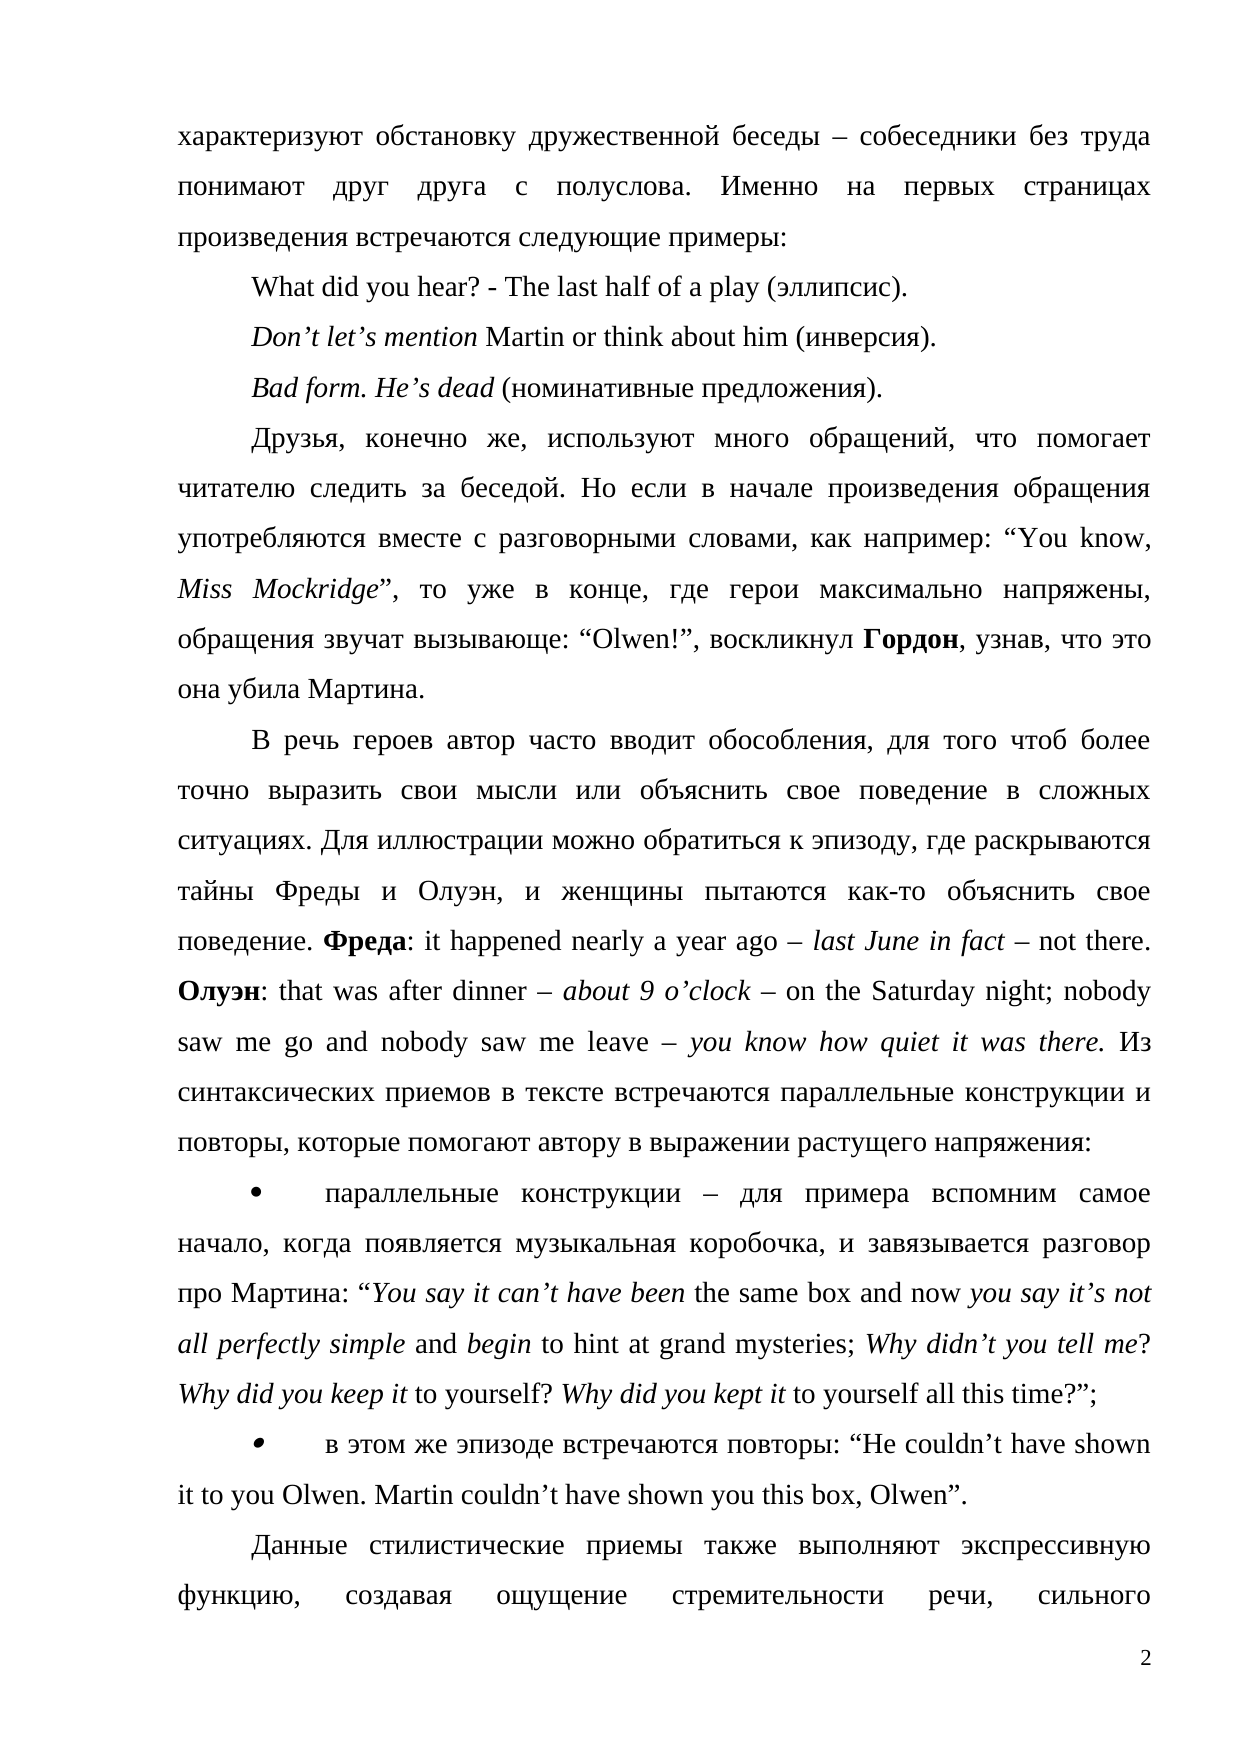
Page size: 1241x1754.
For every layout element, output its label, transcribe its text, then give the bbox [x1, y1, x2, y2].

list параллельные конструкции – для примера вспомним самое начало, когда появляется музыкальная коробочка, и завязывается разговор про Мартина: “You say it can’t have been the same box and now you say it’s not all perfectly simple and begin to hint at grand mysteries; Why didn’t you tell me? Why did you keep it to yourself? Why did you kept it to yourself all this time?”; [177, 1175, 1152, 1409]
list в этом же эпизоде встречаются повторы: “He couldn’t have shown it to you Olwen. Martin couldn’t have shown you this box, Olwen”. [177, 1426, 1152, 1510]
text What did you hear? - The last half of a play (эллипсис). [177, 269, 1152, 303]
text В речь героев автор часто вводит обособления, для того чтоб более точно выразить свои мысли или объяснить свое поведение в сложных ситуациях. Для иллюстрации можно обратиться к эпизоду, где раскрываются тайны Фреды и Олуэн, и женщины пытаются как-то объяснить свое поведение. Фреда: it happened nearly a year ago – last June in fact – not there. Олуэн: that was after dinner – about 9 o’clock – on the Saturday night; nobody saw me go and nobody saw me leave – you know how quiet it was there. Из синтаксических приемов в тексте встречаются параллельные конструкции и повторы, которые помогают автору в выражении растущего напряжения: [177, 722, 1152, 1158]
text Bad form. He’s dead (номинативные предложения). [177, 370, 1152, 403]
text Друзья, конечно же, используют много обращений, что помогает читателю следить за беседой. Но если в начале произведения обращения употребляются вместе с разговорными словами, как например: “You know, Miss Mockridge”, то уже в конце, где герои максимально напряжены, обращения звучат вызывающе: “Olwen!”, воскликнул Гордон, узнав, что это она убила Мартина. [177, 420, 1152, 705]
text Don’t let’s mention Martin or think about him (инверсия). [177, 319, 1152, 353]
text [177, 118, 1152, 252]
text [177, 1527, 1152, 1611]
